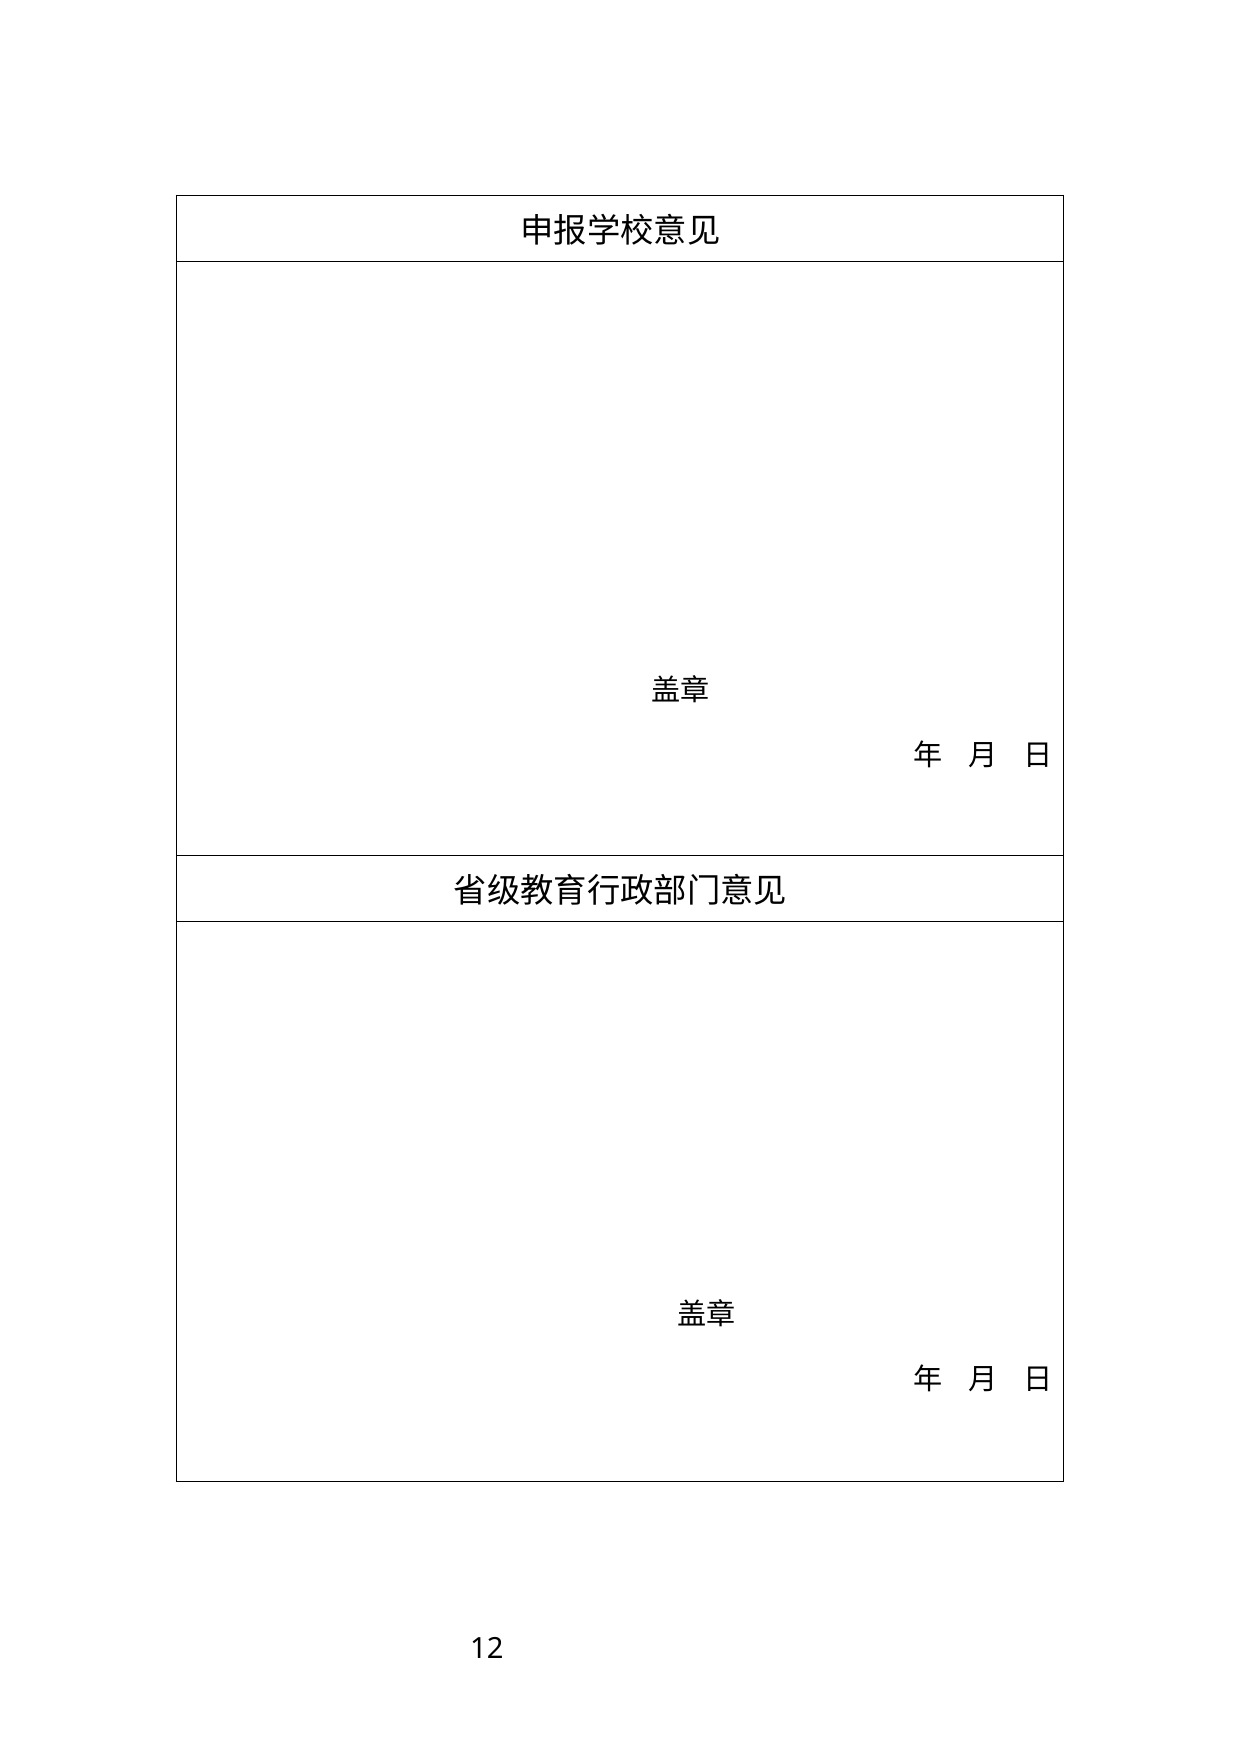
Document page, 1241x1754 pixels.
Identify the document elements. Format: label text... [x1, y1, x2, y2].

table_header 申报学校意见 [177, 196, 1063, 261]
table_cell 省级教育行政部门意见 [177, 856, 1063, 921]
table_cell 盖章 年 月 日 [177, 922, 1063, 1481]
table_cell 盖章 年 月 日 [177, 262, 1063, 855]
